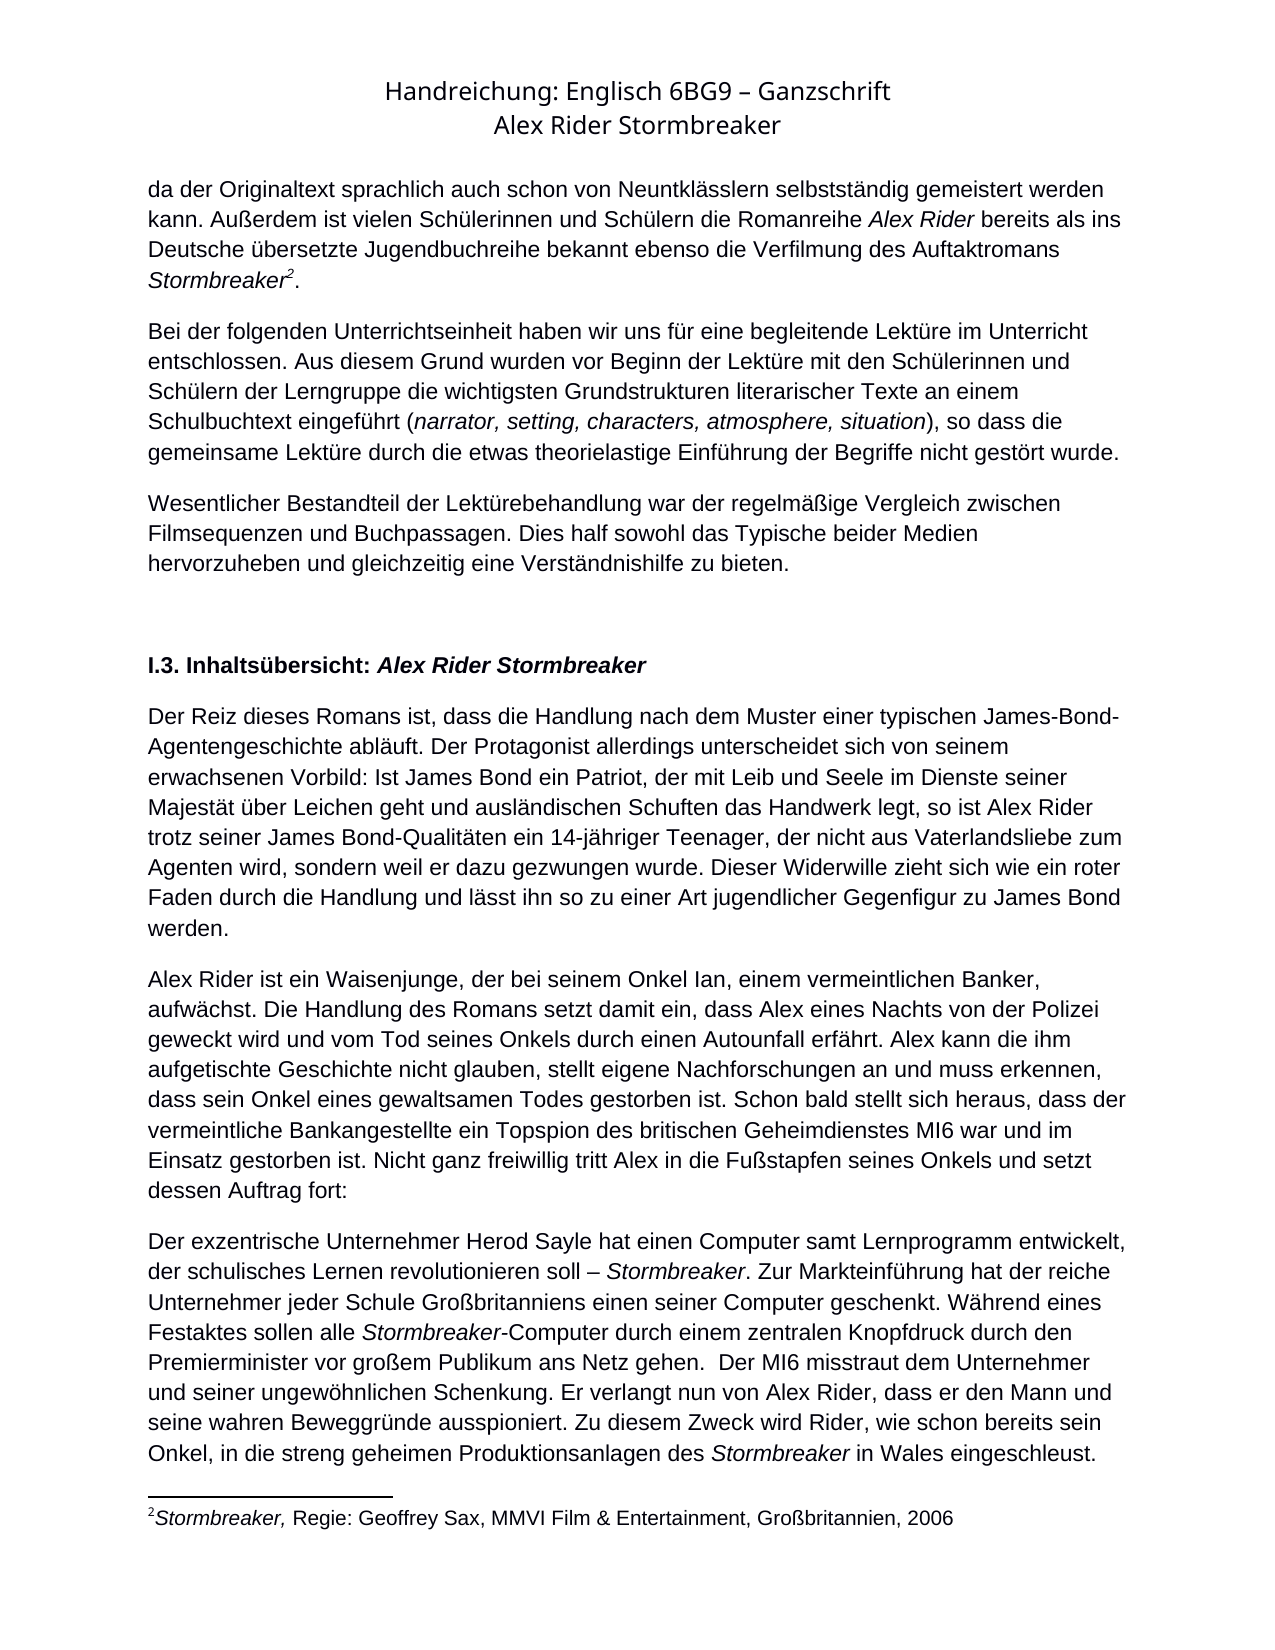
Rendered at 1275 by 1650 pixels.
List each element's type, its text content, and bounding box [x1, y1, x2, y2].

text Der Reiz dieses Romans ist, dass die Handlung nach dem Muster einer typischen James-Bond-Agentengeschichte abläuft. Der Protagonist allerdings unterscheidet sich von seinem erwachsenen Vorbild: Ist James Bond ein Patriot, der mit Leib und Seele im Dienste seiner Majestät über Leichen geht und ausländischen Schuften das Handwerk legt, so ist Alex Rider trotz seiner James Bond-Qualitäten ein 14-jähriger Teenager, der nicht aus Vaterlandsliebe zum Agenten wird, sondern weil er dazu gezwungen wurde. Dieser Widerwille zieht sich wie ein roter Faden durch die Handlung und lässt ihn so zu einer Art jugendlicher Gegenfigur zu James Bond werden. [148, 703, 1127, 941]
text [148, 176, 1127, 293]
text Der exzentrische Unternehmer Herod Sayle hat einen Computer samt Lernprogramm entwickelt, der schulisches Lernen revolutionieren soll – Stormbreaker. Zur Markteinführung hat der reiche Unternehmer jeder Schule Großbritanniens einen seiner Computer geschenkt. Während eines Festaktes sollen alle Stormbreaker-Computer durch einem zentralen Knopfdruck durch den Premierminister vor großem Publikum ans Netz gehen. Der MI6 misstraut dem Unternehmer und seiner ungewöhnlichen Schenkung. Er verlangt nun von Alex Rider, dass er den Mann und seine wahren Beweggründe ausspioniert. Zu diesem Zweck wird Rider, wie schon bereits sein Onkel, in die streng geheimen Produktionsanlagen des Stormbreaker in Wales eingeschleust. [148, 1228, 1127, 1466]
text Wesentlicher Bestandteil der Lektürebehandlung war der regelmäßige Vergleich zwischen Filmsequenzen und Buchpassagen. Dies half sowohl das Typische beider Medien hervorzuheben und gleichzeitig eine Verständnishilfe zu bieten. [148, 489, 1127, 576]
text Bei der folgenden Unterrichtseinheit haben wir uns für eine begleitende Lektüre im Unterricht entschlossen. Aus diesem Grund wurden vor Beginn der Lektüre mit den Schülerinnen und Schülern der Lerngruppe die wichtigsten Grundstrukturen literarischer Texte an einem Schulbuchtext eingeführt (narrator, setting, characters, atmosphere, situation), so dass die gemeinsame Lektüre durch die etwas theorielastige Einführung der Begriffe nicht gestört wurde. [148, 318, 1127, 465]
text I.3. Inhaltsübersicht: Alex Rider Stormbreaker [148, 652, 1127, 678]
text Alex Rider ist ein Waisenjunge, der bei seinem Onkel Ian, einem vermeintlichen Banker, aufwächst. Die Handlung des Romans setzt damit ein, dass Alex eines Nachts von der Polizei geweckt wird und vom Tod seines Onkels durch einen Autounfall erfährt. Alex kann die ihm aufgetischte Geschichte nicht glauben, stellt eigene Nachforschungen an und muss erkennen, dass sein Onkel eines gewaltsamen Todes gestorben ist. Schon bald stellt sich heraus, dass der vermeintliche Bankangestellte ein Topspion des britischen Geheimdienstes MI6 war und im Einsatz gestorben ist. Nicht ganz freiwillig tritt Alex in die Fußstapfen seines Onkels und setzt dessen Auftrag fort: [148, 966, 1127, 1203]
